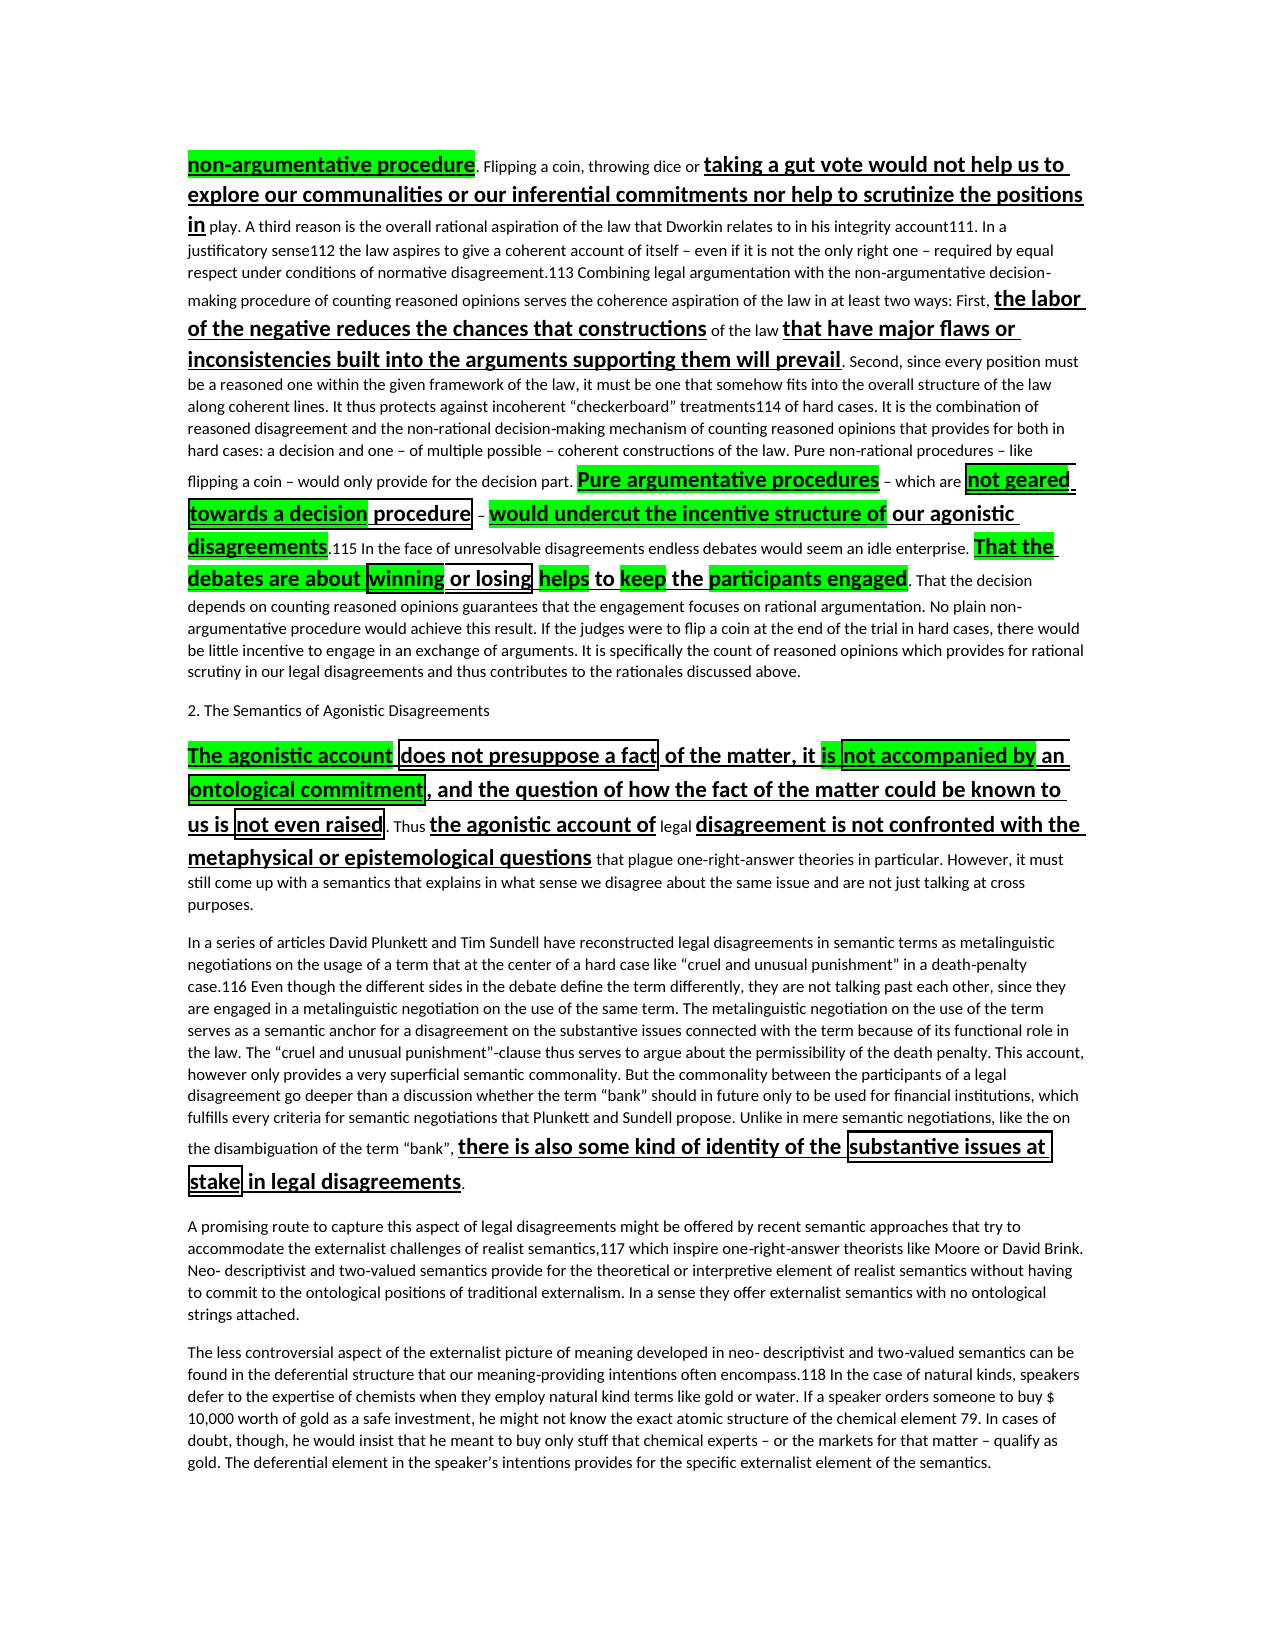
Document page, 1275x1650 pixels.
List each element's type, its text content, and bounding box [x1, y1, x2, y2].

text A promising route to capture this aspect of legal disagreements might be offered by recent semantic approaches that try to accommodate the externalist challenges of realist semantics,117 which inspire one‐right‐answer theorists like Moore or David Brink. Neo‐ descriptivist and two‐valued semantics provide for the theoretical or interpretive element of realist semantics without having to commit to the ontological positions of traditional externalism. In a sense they offer externalist semantics with no ontological strings attached. [187, 1216, 1087, 1324]
text In a series of articles David Plunkett and Tim Sundell have reconstructed legal disagreements in semantic terms as metalinguistic negotiations on the usage of a term that at the center of a hard case like “cruel and unusual punishment” in a death‐penalty case.116 Even though the different sides in the debate define the term differently, they are not talking past each other, since they are engaged in a metalinguistic negotiation on the use of the same term. The metalinguistic negotiation on the use of the term serves as a semantic anchor for a disagreement on the substantive issues connected with the term because of its functional role in the law. The “cruel and unusual punishment”‐clause thus serves to argue about the permissibility of the death penalty. This account, however only provides a very superficial semantic commonality. But the commonality between the participants of a legal disagreement go deeper than a discussion whether the term “bank” should in future only to be used for financial institutions, which fulfills every criteria for semantic negotiations that Plunkett and Sundell propose. Unlike in mere semantic negotiations, like the on the disambiguation of the term “bank”, there is also some kind of identity of the substantive issues at stake in legal disagreements. [187, 933, 1087, 1197]
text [187, 150, 1087, 682]
text The less controversial aspect of the externalist picture of meaning developed in neo‐ descriptivist and two‐valued semantics can be found in the deferential structure that our meaning‐providing intentions often encompass.118 In the case of natural kinds, speakers defer to the expertise of chemists when they employ natural kind terms like gold or water. If a speaker orders someone to buy $ 10,000 worth of gold as a safe investment, he might not know the exact atomic structure of the chemical element 79. In cases of doubt, though, he would insist that he meant to buy only stuff that chemical experts – or the markets for that matter – qualify as gold. The deferential element in the speaker’s intentions provides for the specific externalist element of the semantics. [187, 1342, 1087, 1472]
text The agonistic account does not presuppose a fact of the matter, it is not accompanied by an ontological commitment, and the question of how the fact of the matter could be known to us is not even raised. Thus the agonistic account of legal disagreement is not confronted with the metaphysical or epistemological questions that plague one‐right‐answer theories in particular. However, it must still come up with a semantics that explains in what sense we disagree about the same issue and are not just talking at cross purposes. [187, 739, 1087, 914]
text 2. The Semantics of Agonistic Disagreements [187, 700, 1087, 721]
